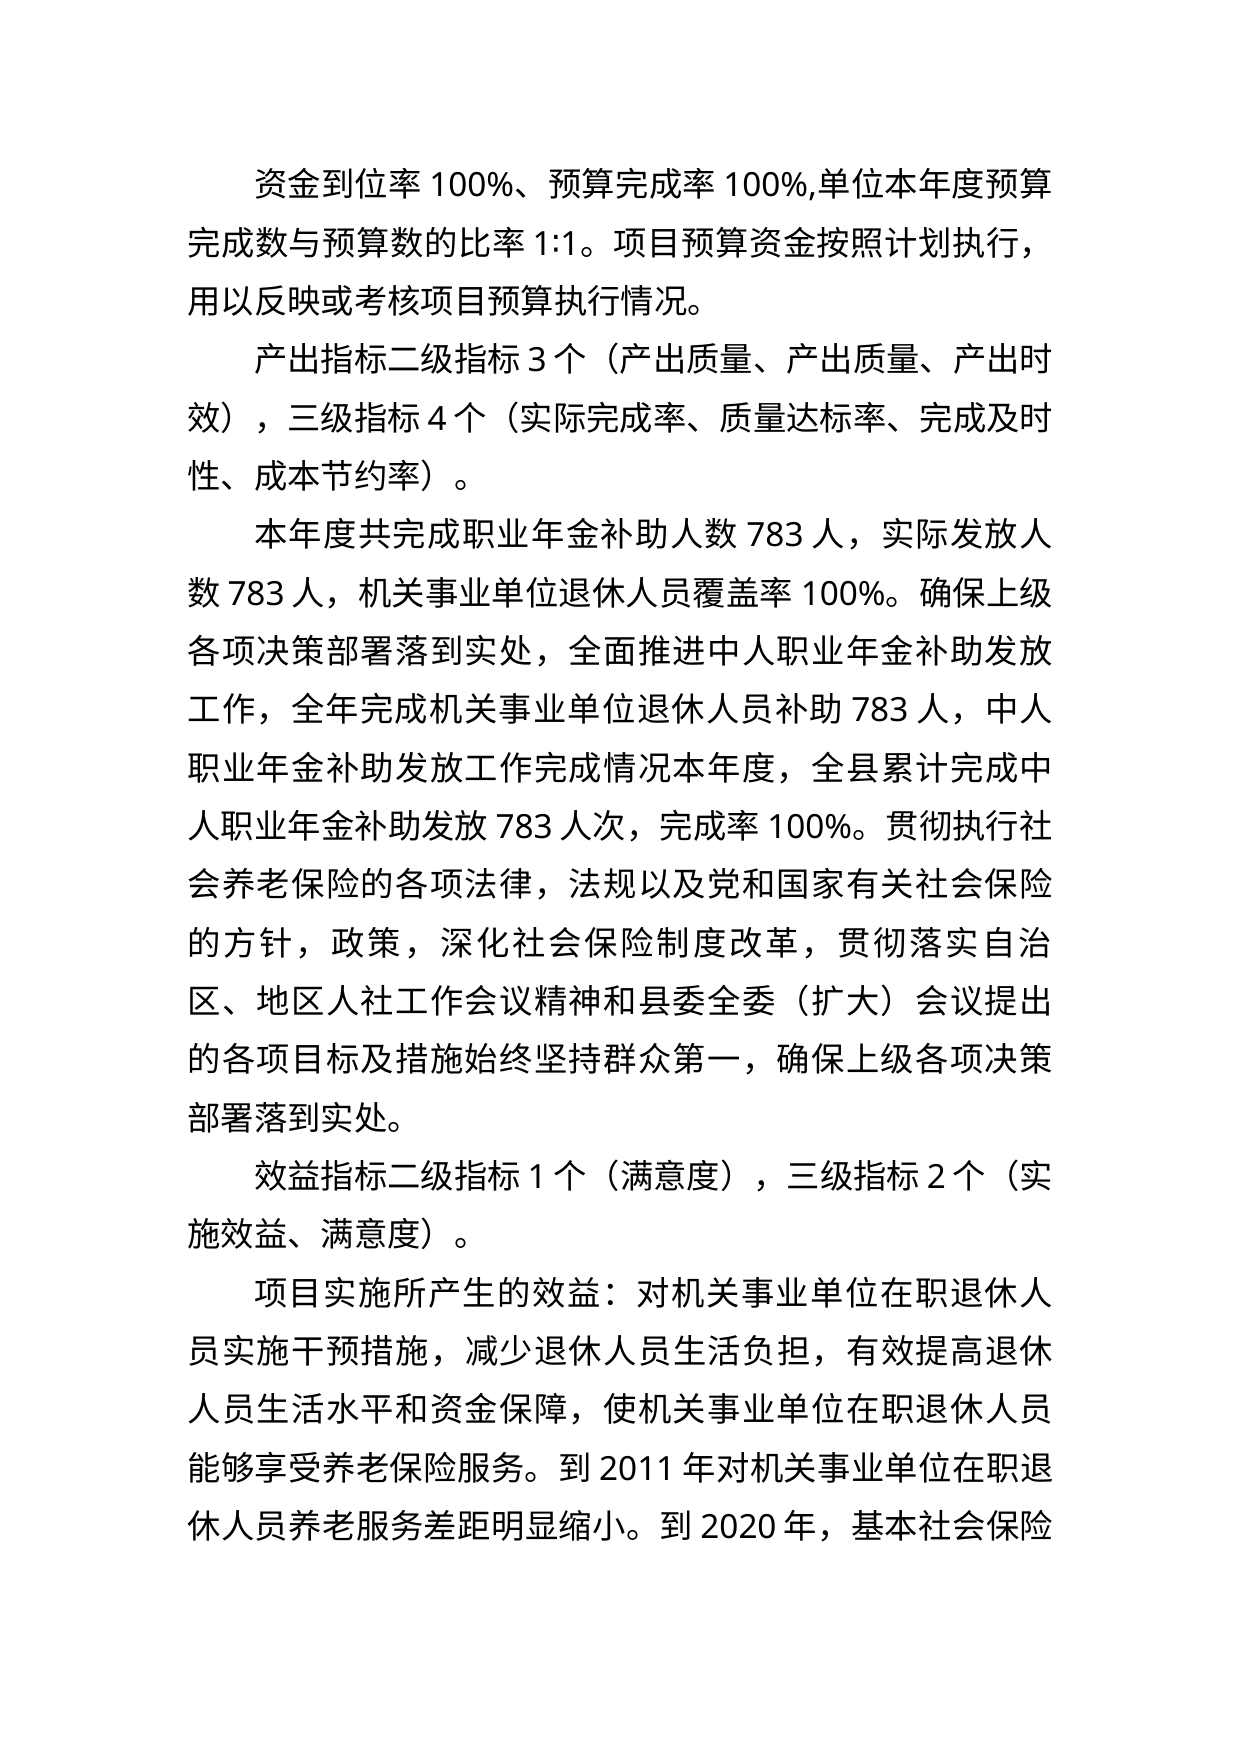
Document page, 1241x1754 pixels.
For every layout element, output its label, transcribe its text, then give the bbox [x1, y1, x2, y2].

text 产出指标二级指标3个（产出质量、产出质量、产出时效），三级指标4个（实际完成率、质量达标率、完成及时性、成本节约率）。 [187, 325, 1053, 500]
text 资金到位率100%、预算完成率100%,单位本年度预算完成数与预算数的比率1∶1。项目预算资金按照计划执行，用以反映或考核项目预算执行情况。 [187, 150, 1053, 325]
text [187, 1258, 1053, 1550]
text 本年度共完成职业年金补助人数783人，实际发放人数783人，机关事业单位退休人员覆盖率100%。确保上级各项决策部署落到实处，全面推进中人职业年金补助发放工作，全年完成机关事业单位退休人员补助783人，中人职业年金补助发放工作完成情况本年度，全县累计完成中人职业年金补助发放783人次，完成率100%。贯彻执行社会养老保险的各项法律，法规以及党和国家有关社会保险的方针，政策，深化社会保险制度改革，贯彻落实自治区、地区人社工作会议精神和县委全委（扩大）会议提出的各项目标及措施始终坚持群众第一，确保上级各项决策部署落到实处。 [187, 500, 1053, 1142]
text 效益指标二级指标1个（满意度），三级指标2个（实施效益、满意度）。 [187, 1142, 1053, 1258]
